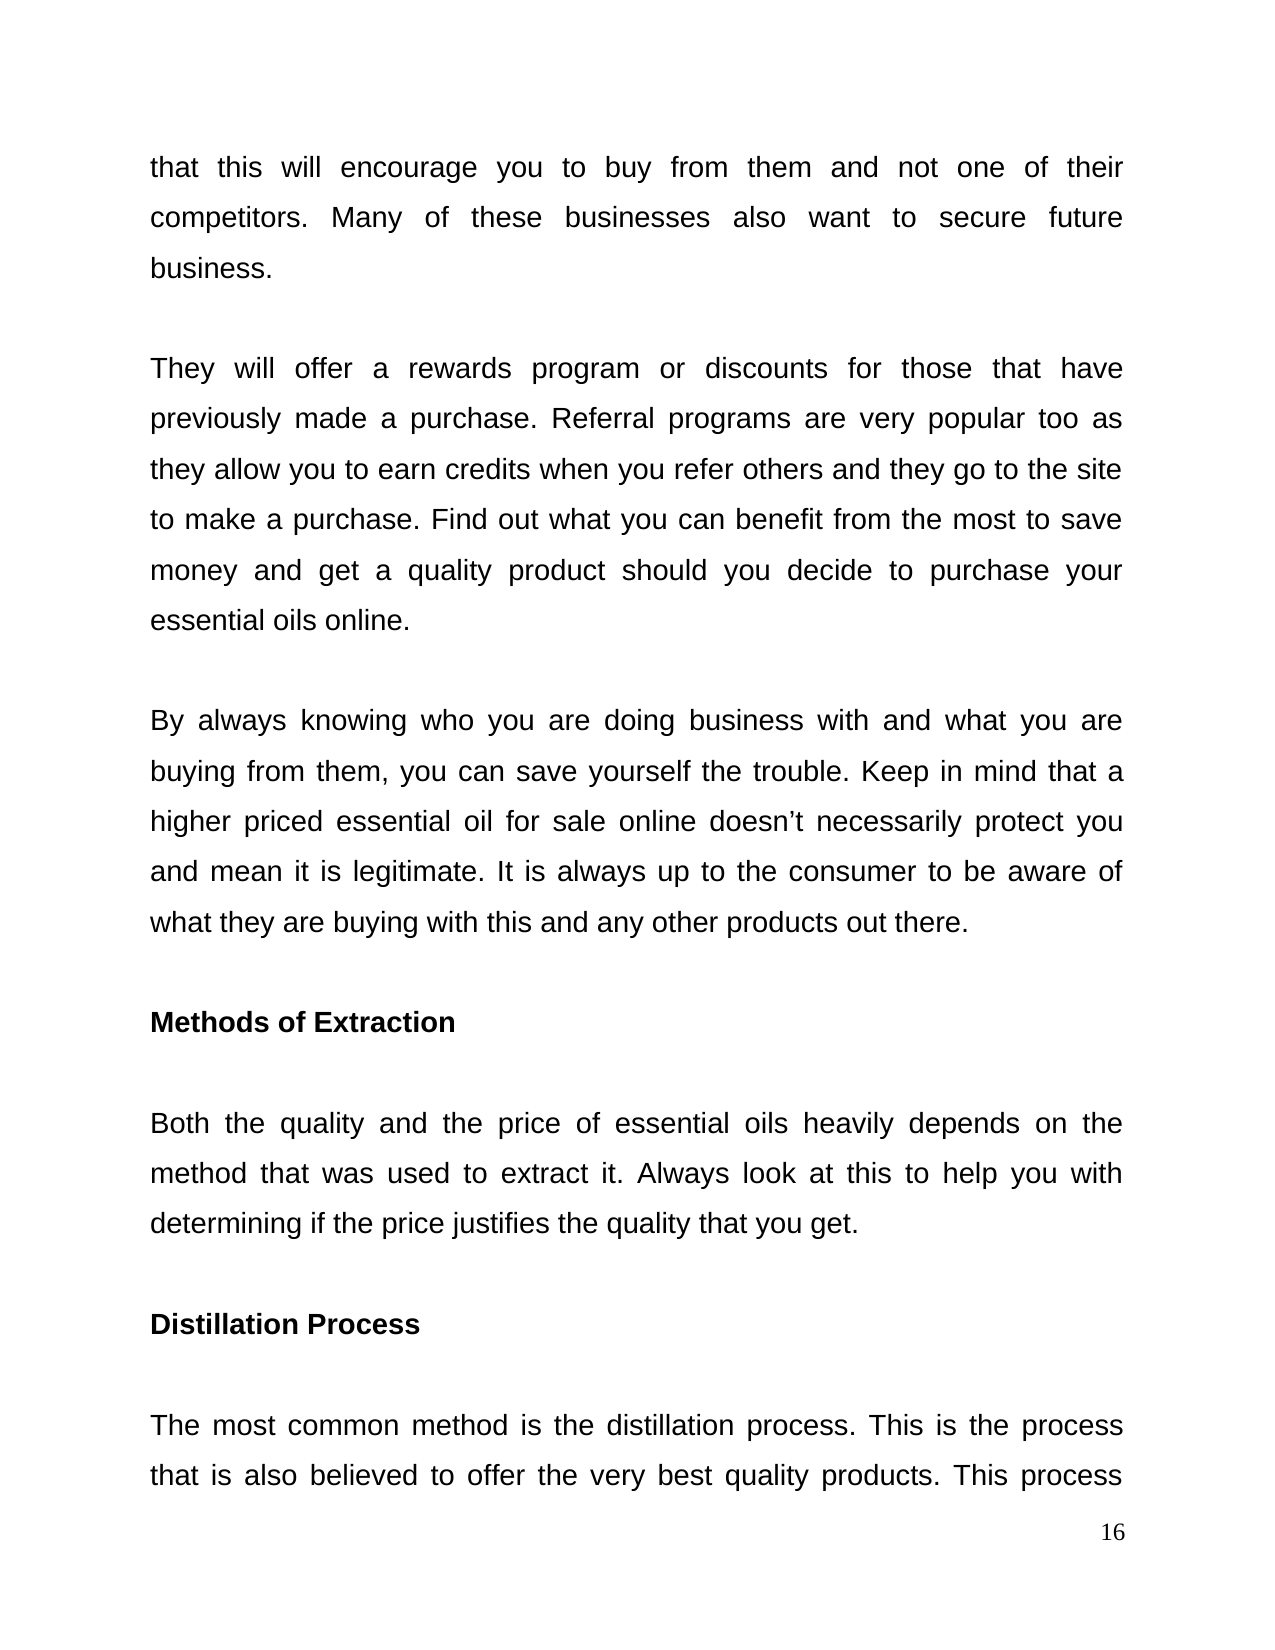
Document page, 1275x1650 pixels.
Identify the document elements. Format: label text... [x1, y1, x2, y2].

text Both the quality and the price of essential oils heavily depends on the method that was used to extract it. Always look at this to help you with determining if the price justifies the quality that you get. [150, 1106, 1125, 1240]
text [150, 150, 1125, 284]
text By always knowing who you are doing business with and what you are buying from them, you can save yourself the trouble. Keep in mind that a higher priced essential oil for sale online doesn’t necessarily protect you and mean it is legitimate. It is always up to the consumer to be aware of what they are buying with this and any other products out there. [150, 703, 1125, 938]
text Methods of Extraction [150, 1005, 1125, 1039]
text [150, 1408, 1125, 1492]
text They will offer a rewards program or discounts for those that have previously made a purchase. Referral programs are very popular too as they allow you to earn credits when you refer others and they go to the site to make a purchase. Find out what you can benefit from the most to save money and get a quality product should you decide to purchase your essential oils online. [150, 351, 1125, 636]
text Distillation Process [150, 1307, 1125, 1341]
